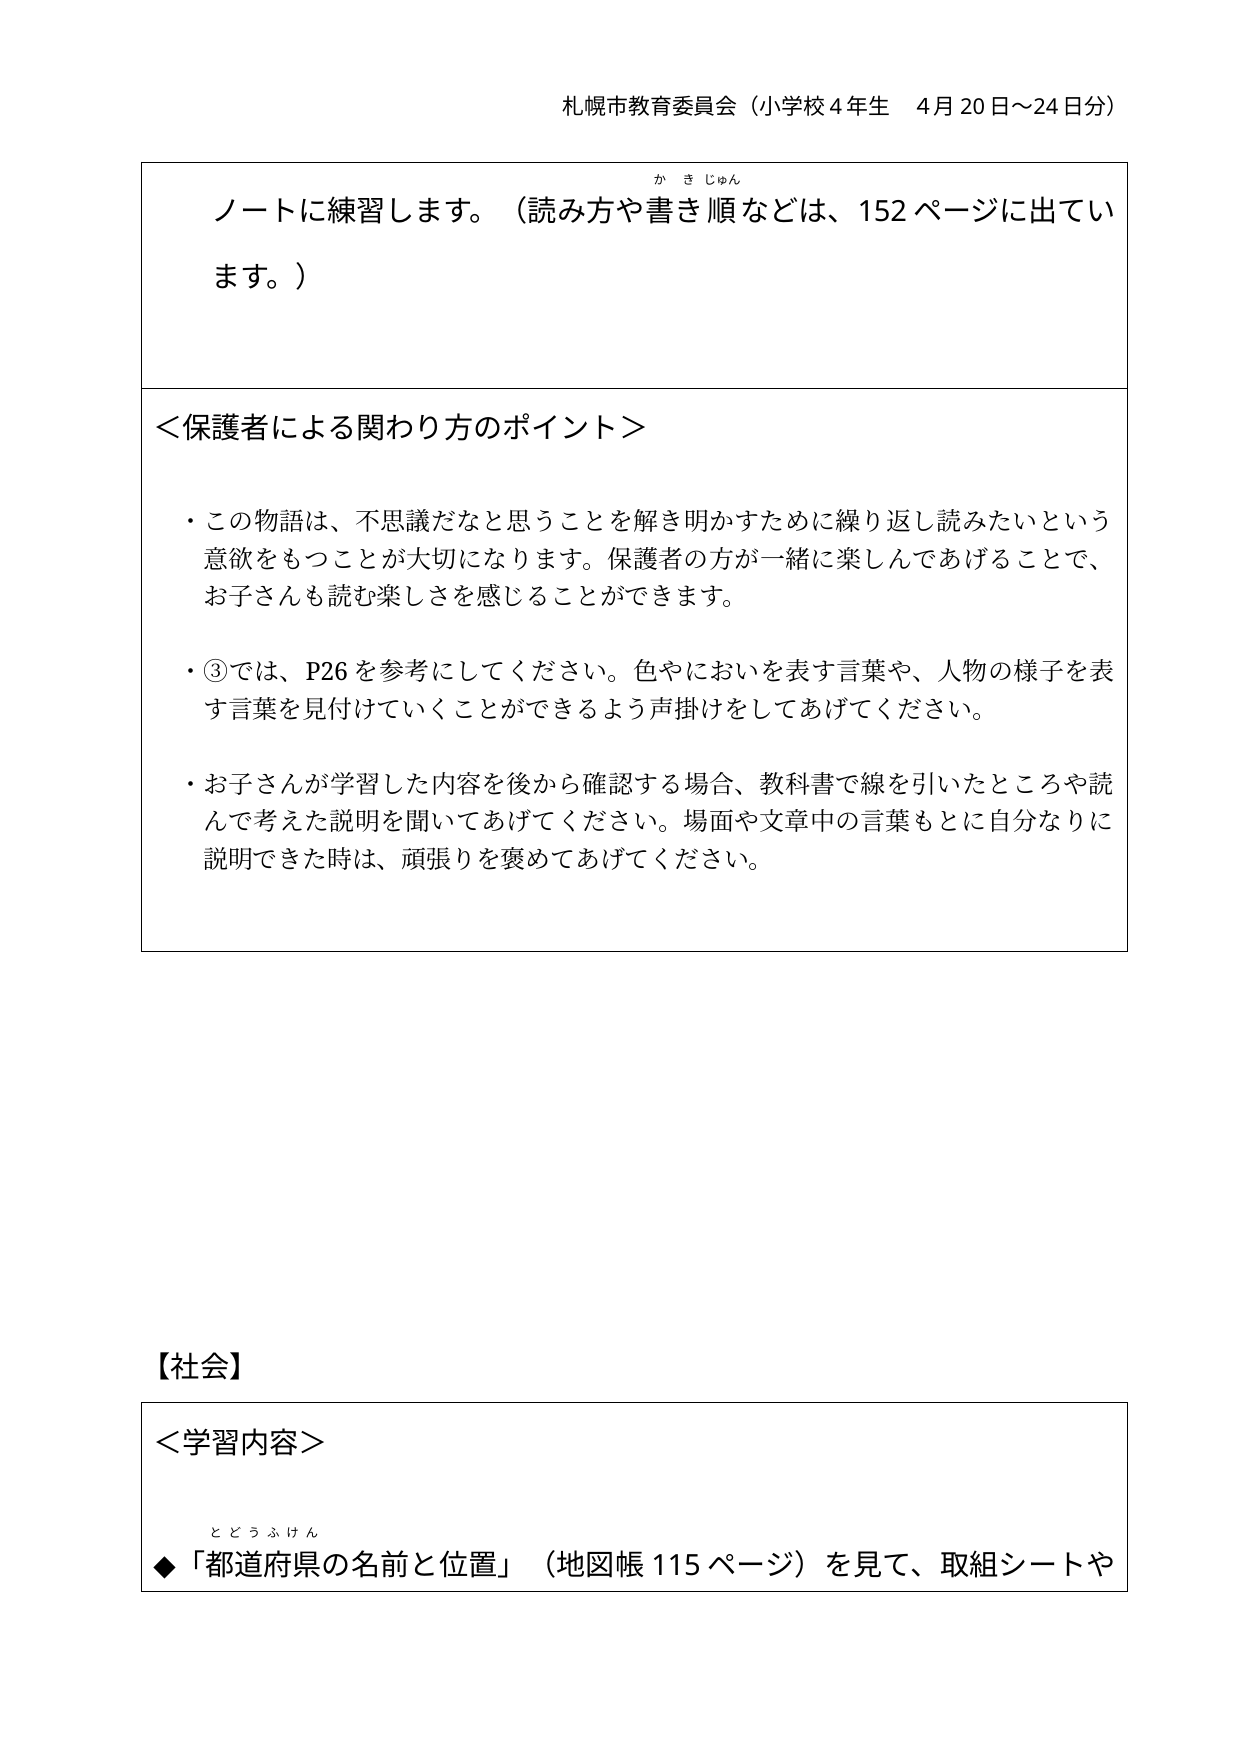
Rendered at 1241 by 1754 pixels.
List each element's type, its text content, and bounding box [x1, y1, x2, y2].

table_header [142, 163, 1127, 388]
table_cell ＜保護者による関わり方のポイント＞ ・この物語は、不思議だなと思うことを解き明かすために繰り返し読みたいという意欲をもつことが大切になります。保護者の方が一緒に楽しんであげることで、お子さんも読む楽しさを感じることができます。 ・③では、P26を参考にしてください。色やにおいを表す言葉や、人物の様子を表す言葉を見付けていくことができるよう声掛けをしてあげてください。 ・お子さんが学習した内容を後から確認する場合、教科書で線を引いたところや読んで考えた説明を聞いてあげてください。場面や文章中の言葉もとに自分なりに説明できた時は、頑張りを褒めてあげてください。 [142, 389, 1127, 951]
text 【社会】 [112, 1327, 1128, 1402]
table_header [142, 1403, 1127, 1591]
